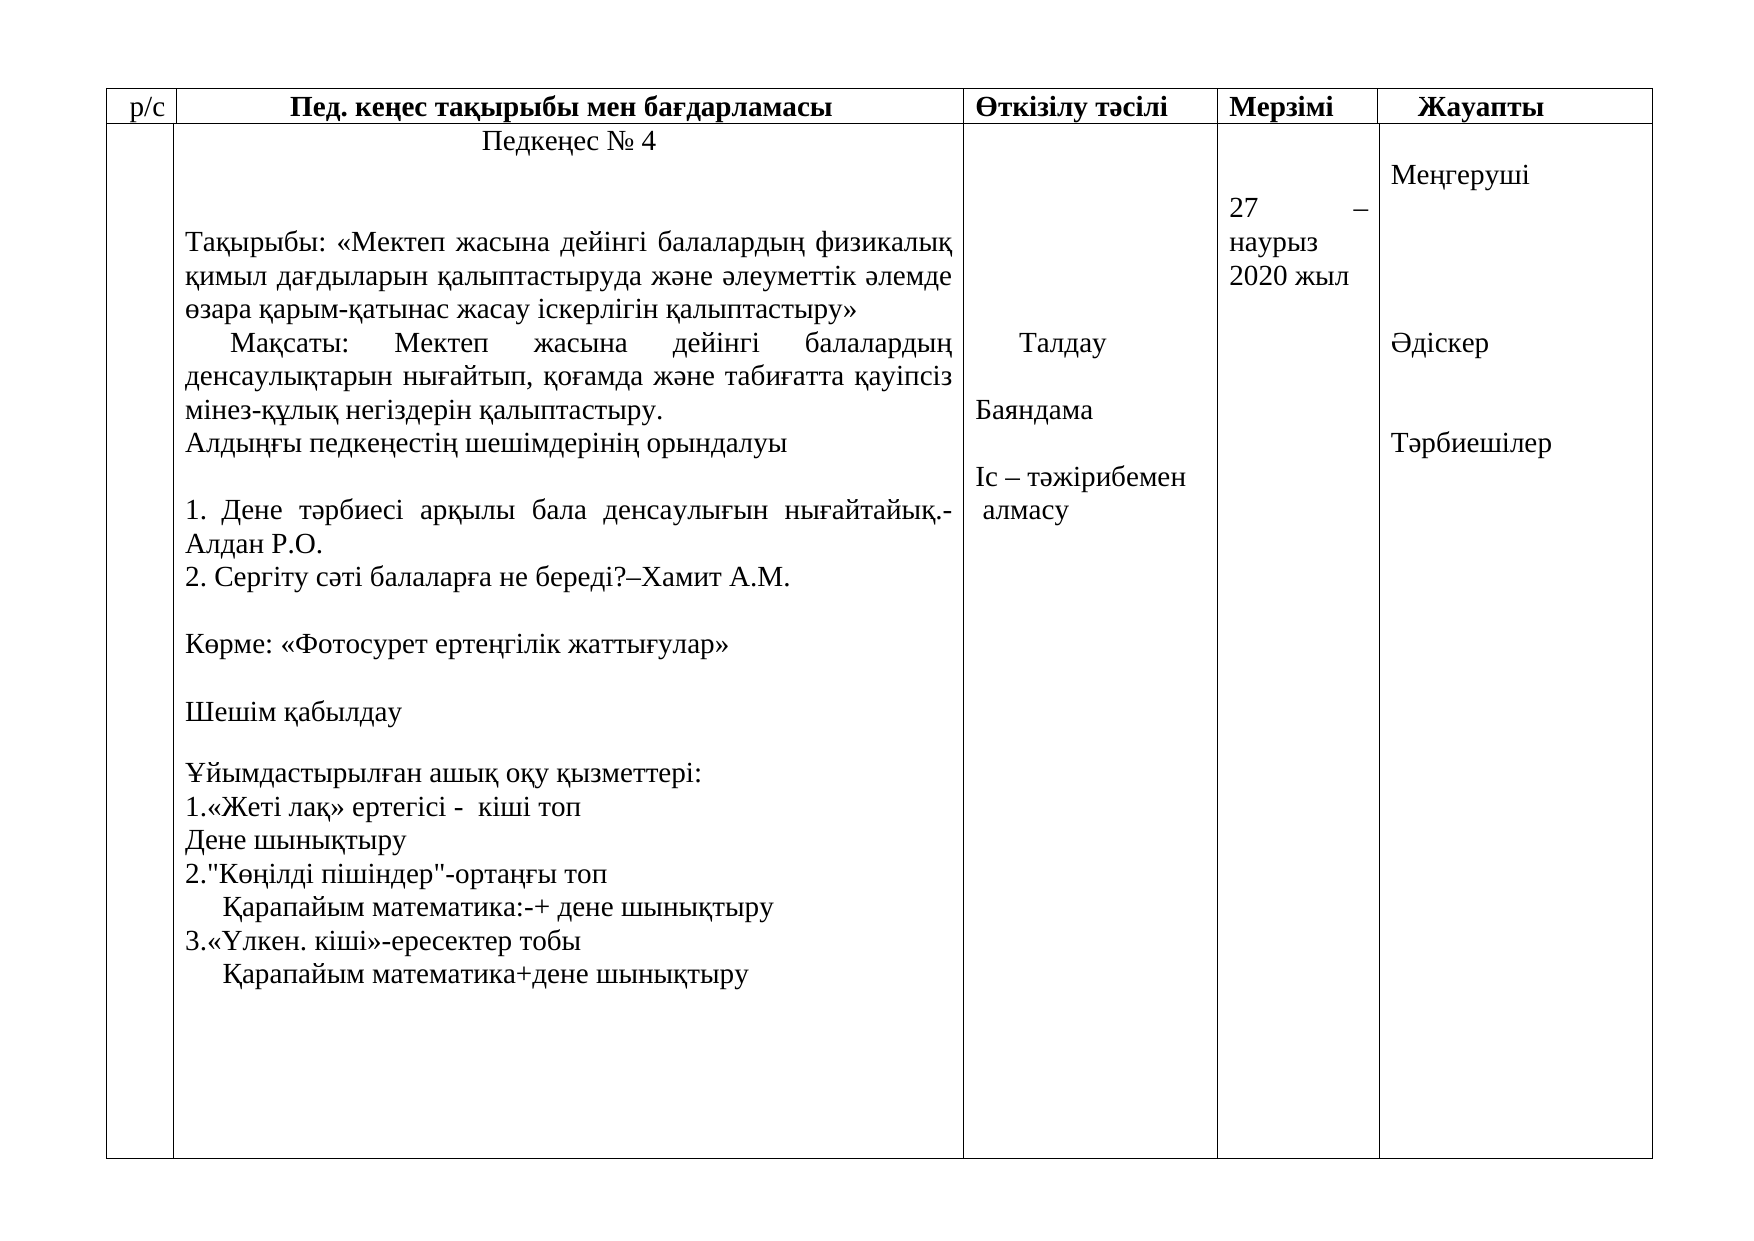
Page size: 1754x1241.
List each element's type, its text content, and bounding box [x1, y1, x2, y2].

table_cell Талдау Баяндама Іс – тәжірибемен алмасу [964, 124, 1217, 1158]
table_header Жауапты [1378, 89, 1652, 122]
table_cell Педкеңес № 4 Тақырыбы: «Мектеп жасына дейінгі балалардың физикалық қимыл дағдыларын қалыптастыруда және әлеуметтік әлемде өзара қарым-қатынас жасау іскерлігін қалыптастыру» Мақсаты: Мектеп жасына дейінгі балалардың денсаулықтарын нығайтып, қоғамда және табиғатта қауіпсіз мінез-құлық негіздерін қалыптастыру. Алдыңғы педкеңестің шешімдерінің орындалуы 1. Дене тәрбиесі арқылы бала денсаулығын нығайтайық.-Алдан Р.О. 2. Сергіту сәті балаларға не береді?–Хамит А.М. Көрме: «Фотосурет ертеңгілік жаттығулар» Шешім қабылдау Ұйымдастырылған ашық оқу қызметтері: 1.«Жеті лақ» ертегісі - кіші топ Дене шынықтыру 2."Көңілді пішіндер"-ортаңғы топ Қарапайым математика:-+ дене шынықтыру 3.«Үлкен. кіші»-ересектер тобы Қарапайым математика+дене шынықтыру [174, 124, 963, 1158]
table_header Пед. кеңес тақырыбы мен бағдарламасы [177, 89, 963, 122]
table_cell Меңгеруші Әдіскер Тәрбиешілер [1380, 124, 1652, 1158]
table_header р/с [107, 89, 176, 122]
table_header Өткізілу тәсілі [964, 89, 1217, 122]
table_cell [107, 124, 173, 1158]
table_cell 27 – наурыз 2020 жыл [1218, 124, 1379, 1158]
table_header Мерзімі [1218, 89, 1377, 122]
